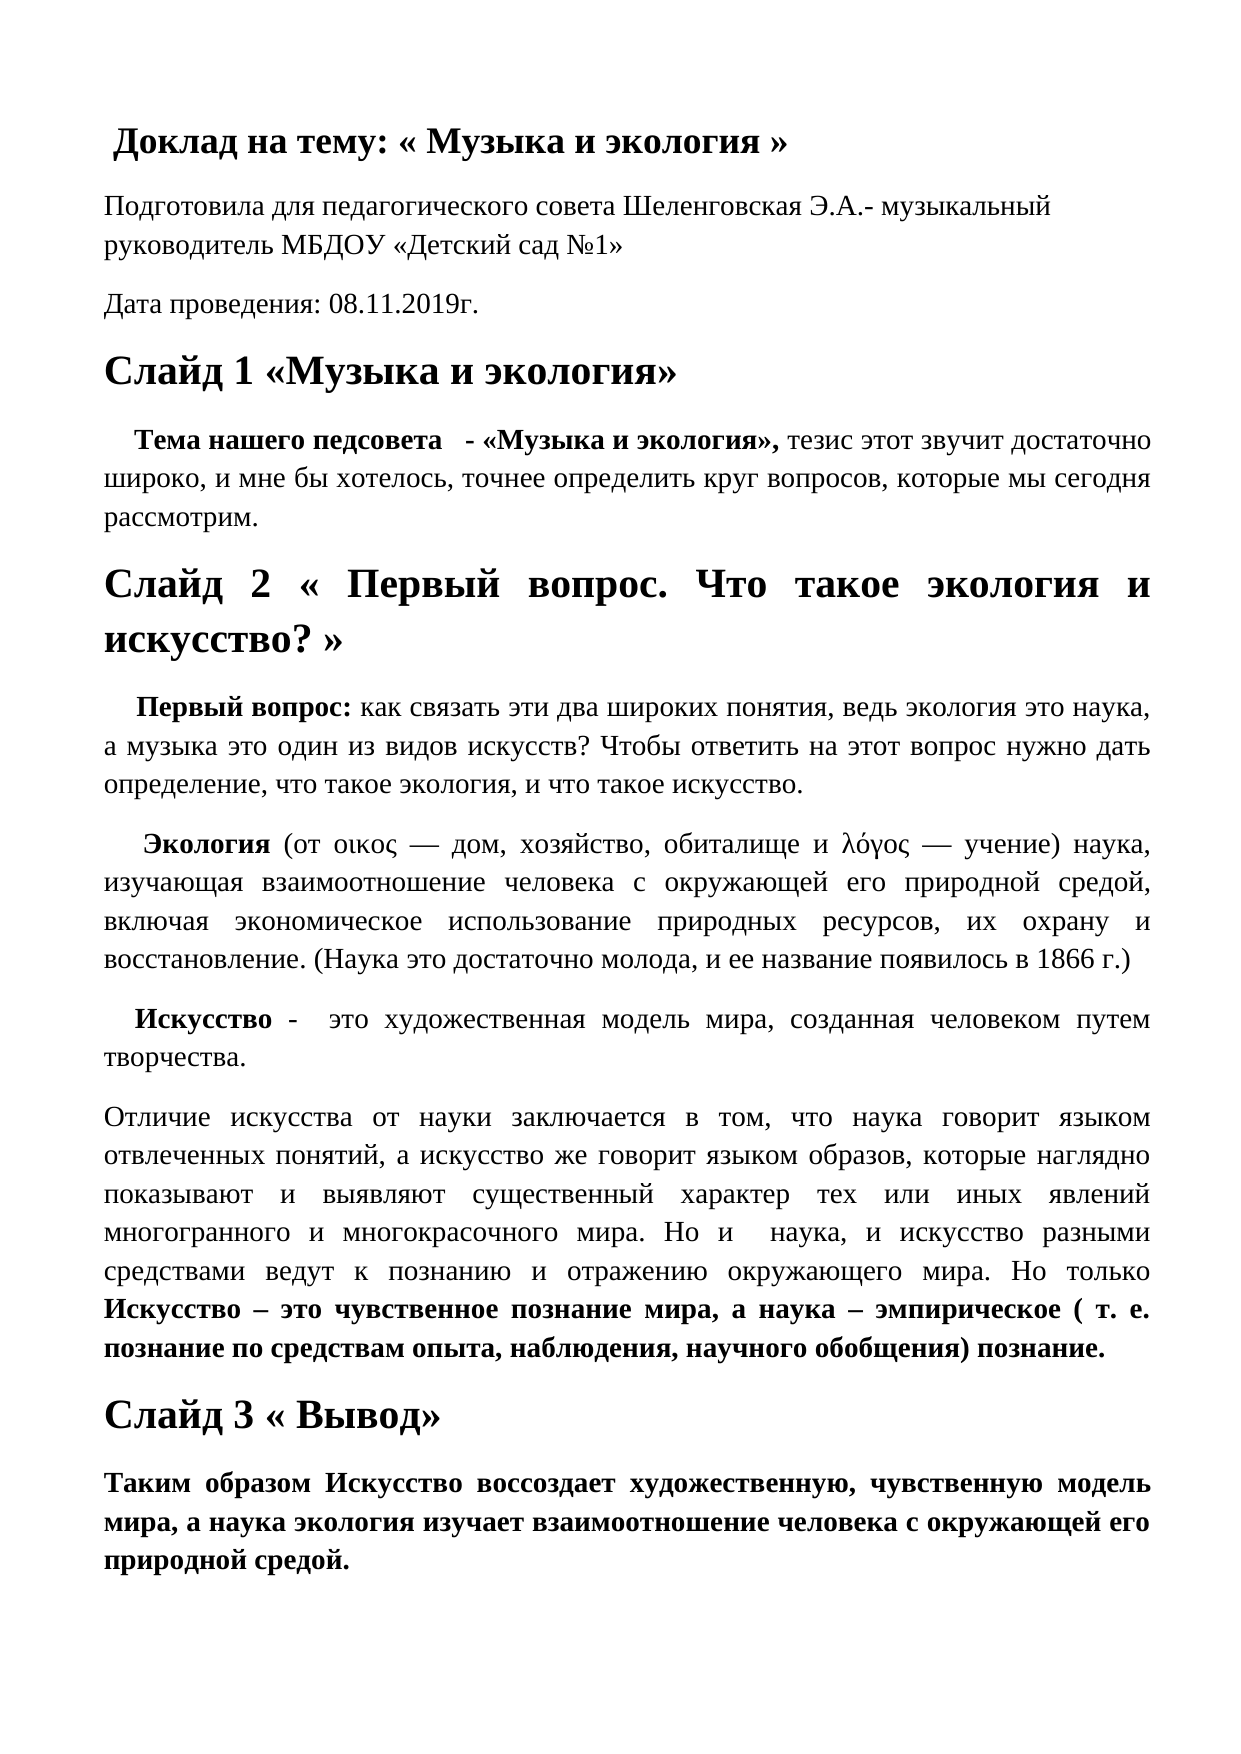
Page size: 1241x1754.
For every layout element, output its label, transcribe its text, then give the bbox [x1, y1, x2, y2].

text Экология (от οικος — дом, хозяйство, обиталище и λόγος — учение) наука, изучающая взаимоотношение человека с окружающей его природной средой, включая экономическое использование природных ресурсов, их охрану и восстановление. (Наука это достаточно молода, и ее название появилось в 1866 г.) [103, 826, 1152, 975]
text Искусство - это художественная модель мира, созданная человеком путем творчества. [103, 1001, 1152, 1073]
text Слайд 1 «Музыка и экология» [103, 346, 1152, 394]
text Слайд 2 « Первый вопрос. Что такое экология и искусство? » [103, 558, 1152, 661]
text Первый вопрос: как связать эти два широких понятия, ведь экология это наука, а музыка это один из видов искусств? Чтобы ответить на этот вопрос нужно дать определение, что такое экология, и что такое искусство. [103, 689, 1152, 800]
text Таким образом Искусство воссоздает художественную, чувственную модель мира, а наука экология изучает взаимоотношение человека с окружающей его природной средой. [103, 1465, 1152, 1576]
text Слайд 3 « Вывод» [103, 1389, 1152, 1437]
text Дата проведения: 08.11.2019г. [103, 286, 1152, 320]
text Отличие искусства от науки заключается в том, что наука говорит языком отвлеченных понятий, а искусство же говорит языком образов, которые наглядно показывают и выявляют существенный характер тех или иных явлений многогранного и многокрасочного мира. Но и наука, и искусство разными средствами ведут к познанию и отражению окружающего мира. Но только Искусство – это чувственное познание мира, а наука – эмпирическое ( т. е. познание по средствам опыта, наблюдения, научного обобщения) познание. [103, 1099, 1152, 1363]
text Тема нашего педсовета - «Музыка и экология», тезис этот звучит достаточно широко, и мне бы хотелось, точнее определить круг вопросов, которые мы сегодня рассмотрим. [103, 422, 1152, 532]
text Доклад на тему: « Музыка и экология » [103, 118, 1152, 161]
text Подготовила для педагогического совета Шеленговская Э.А.- музыкальный руководитель МБДОУ «Детский сад №1» [103, 188, 1152, 261]
